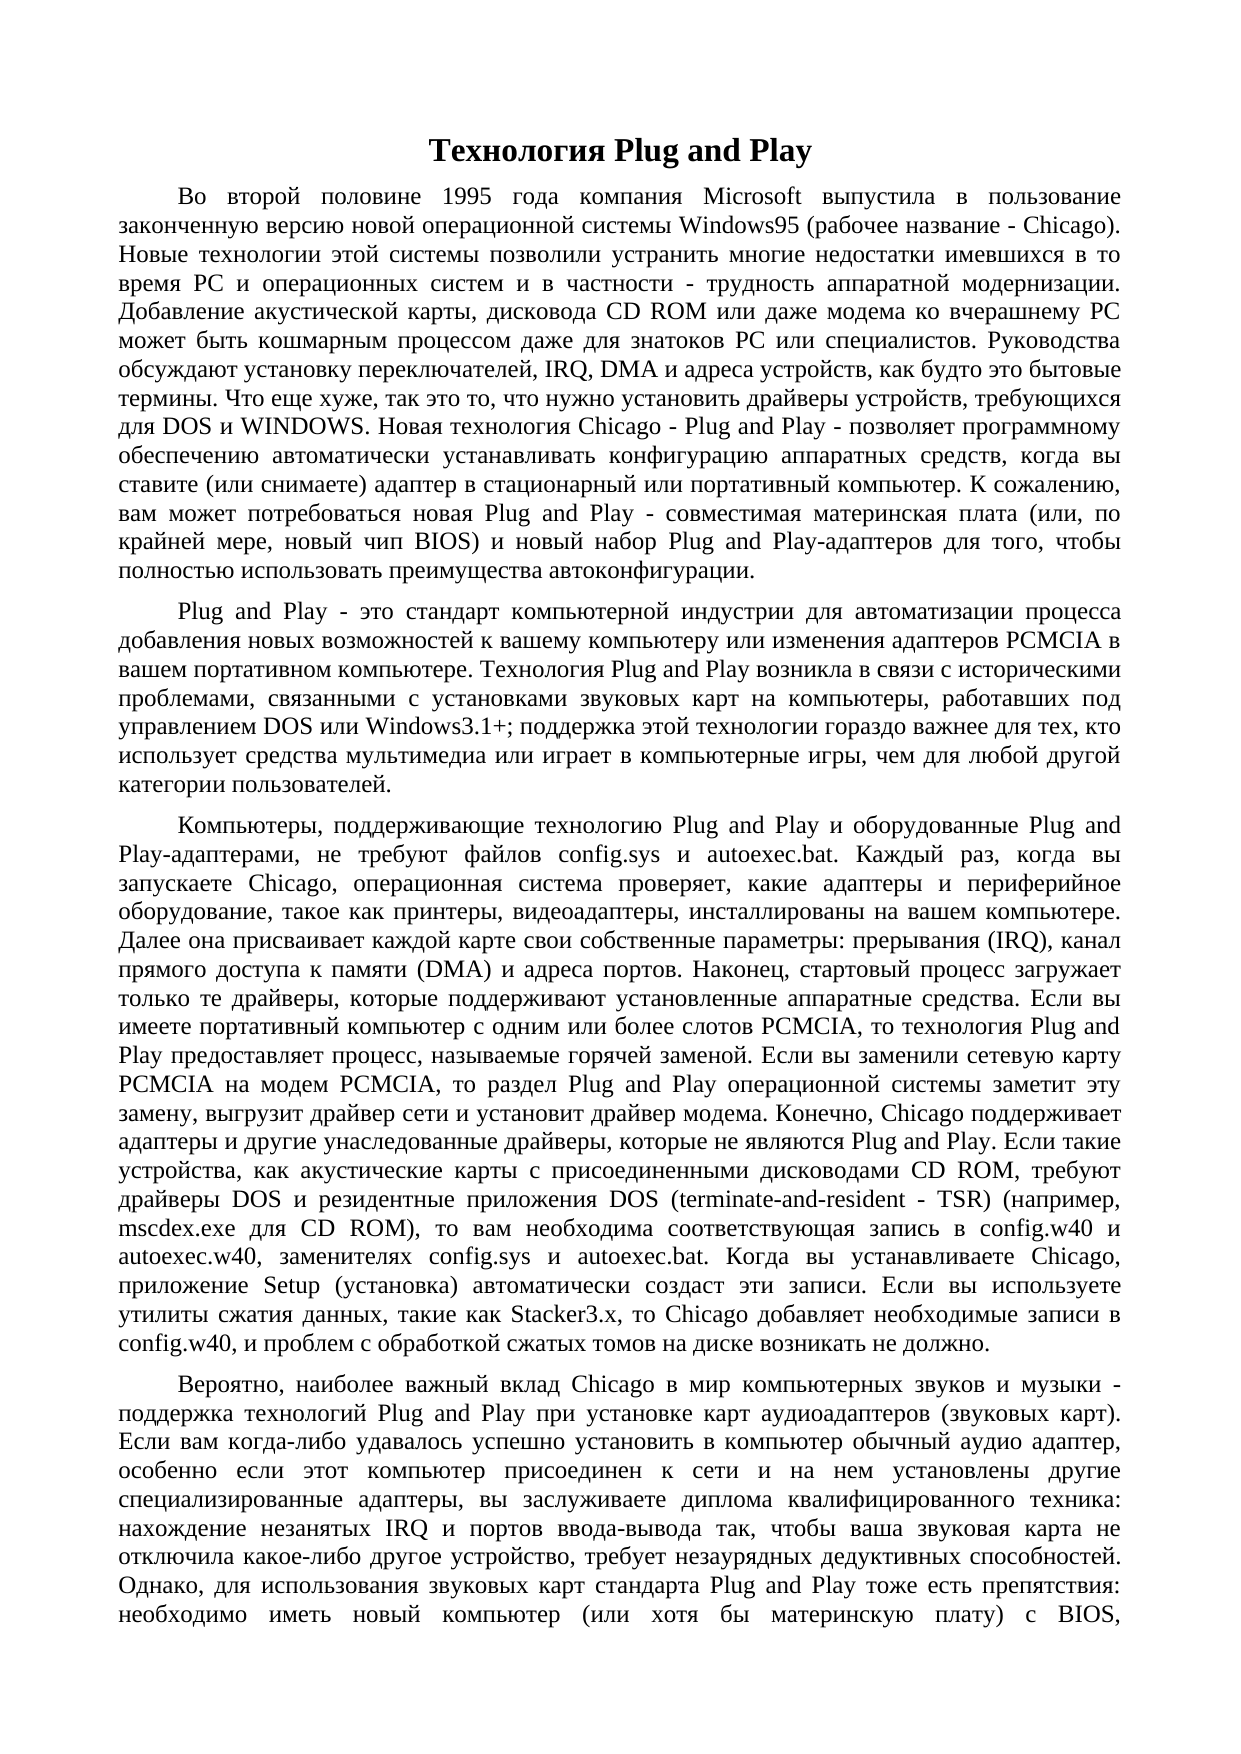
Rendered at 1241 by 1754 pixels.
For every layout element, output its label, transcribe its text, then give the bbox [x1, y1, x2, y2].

text Компьютеры, поддерживающие технологию Plug and Play и оборудованные Plug and Play-адаптерами, не требуют файлов config.sys и autoexec.bat. Каждый раз, когда вы запускаете Chicago, операционная система проверяет, какие адаптеры и периферийное оборудование, такое как принтеры, видеоадаптеры, инсталлированы на вашем компьютере. Далее она присваивает каждой карте свои собственные параметры: прерывания (IRQ), канал прямого доступа к памяти (DMA) и адреса портов. Наконец, стартовый процесс загружает только те драйверы, которые поддерживают установленные аппаратные средства. Если вы имеете портативный компьютер с одним или более слотов PCMCIA, то технология Plug and Play предоставляет процесс, называемые горячей заменой. Если вы заменили сетевую карту PCMCIA на модем PCMCIA, то раздел Plug and Play операционной системы заметит эту замену, выгрузит драйвер сети и установит драйвер модема. Конечно, Chicago поддерживает адаптеры и другие унаследованные драйверы, которые не являются Plug and Play. Если такие устройства, как акустические карты с присоединенными дисководами CD ROM, требуют драйверы DOS и резидентные приложения DOS (terminate-and-resident - TSR) (например, mscdex.exe для CD ROM), то вам необходима соответствующая запись в config.w40 и autoexec.w40, заменителях config.sys и autoexec.bat. Когда вы устанавливаете Chicago, приложение Setup (установка) автоматически создаст эти записи. Если вы используете утилиты сжатия данных, такие как Stacker3.x, то Chicago добавляет необходимые записи в config.w40, и проблем с обработкой сжатых томов на диске возникать не должно. [118, 810, 1122, 1356]
text Plug and Play - это стандарт компьютерной индустрии для автоматизации процесса добавления новых возможностей к вашему компьютеру или изменения адаптеров PCMCIA в вашем портативном компьютере. Технология Plug and Play возникла в связи с историческими проблемами, связанными с установками звуковых карт на компьютеры, работавших под управлением DOS или Windows3.1+; поддержка этой технологии гораздо важнее для тех, кто использует средства мультимедиа или играет в компьютерные игры, чем для любой другой категории пользователей. [118, 596, 1122, 798]
text Во второй половине 1995 года компания Microsoft выпустила в пользование законченную версию новой операционной системы Windows95 (рабочее название - Chicago). Новые технологии этой системы позволили устранить многие недостатки имевшихся в то время РС и операционных систем и в частности - трудность аппаратной модернизации. Добавление акустической карты, дисковода CD ROM или даже модема ко вчерашнему РС может быть кошмарным процессом даже для знатоков РС или специалистов. Руководства обсуждают установку переключателей, IRQ, DMA и адреса устройств, как будто это бытовые термины. Что еще хуже, так это то, что нужно установить драйверы устройств, требующихся для DOS и WINDOWS. Новая технология Chicago - Plug and Play - позволяет программному обеспечению автоматически устанавливать конфигурацию аппаратных средств, когда вы ставите (или снимаете) адаптер в стационарный или портативный компьютер. К сожалению, вам может потребоваться новая Plug and Play - совместимая материнская плата (или, по крайней мере, новый чип BIOS) и новый набор Plug and Play-адаптеров для того, чтобы полностью использовать преимущества автоконфигурации. [118, 181, 1122, 584]
text Технология Plug and Play [118, 131, 1122, 169]
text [118, 1369, 1122, 1628]
